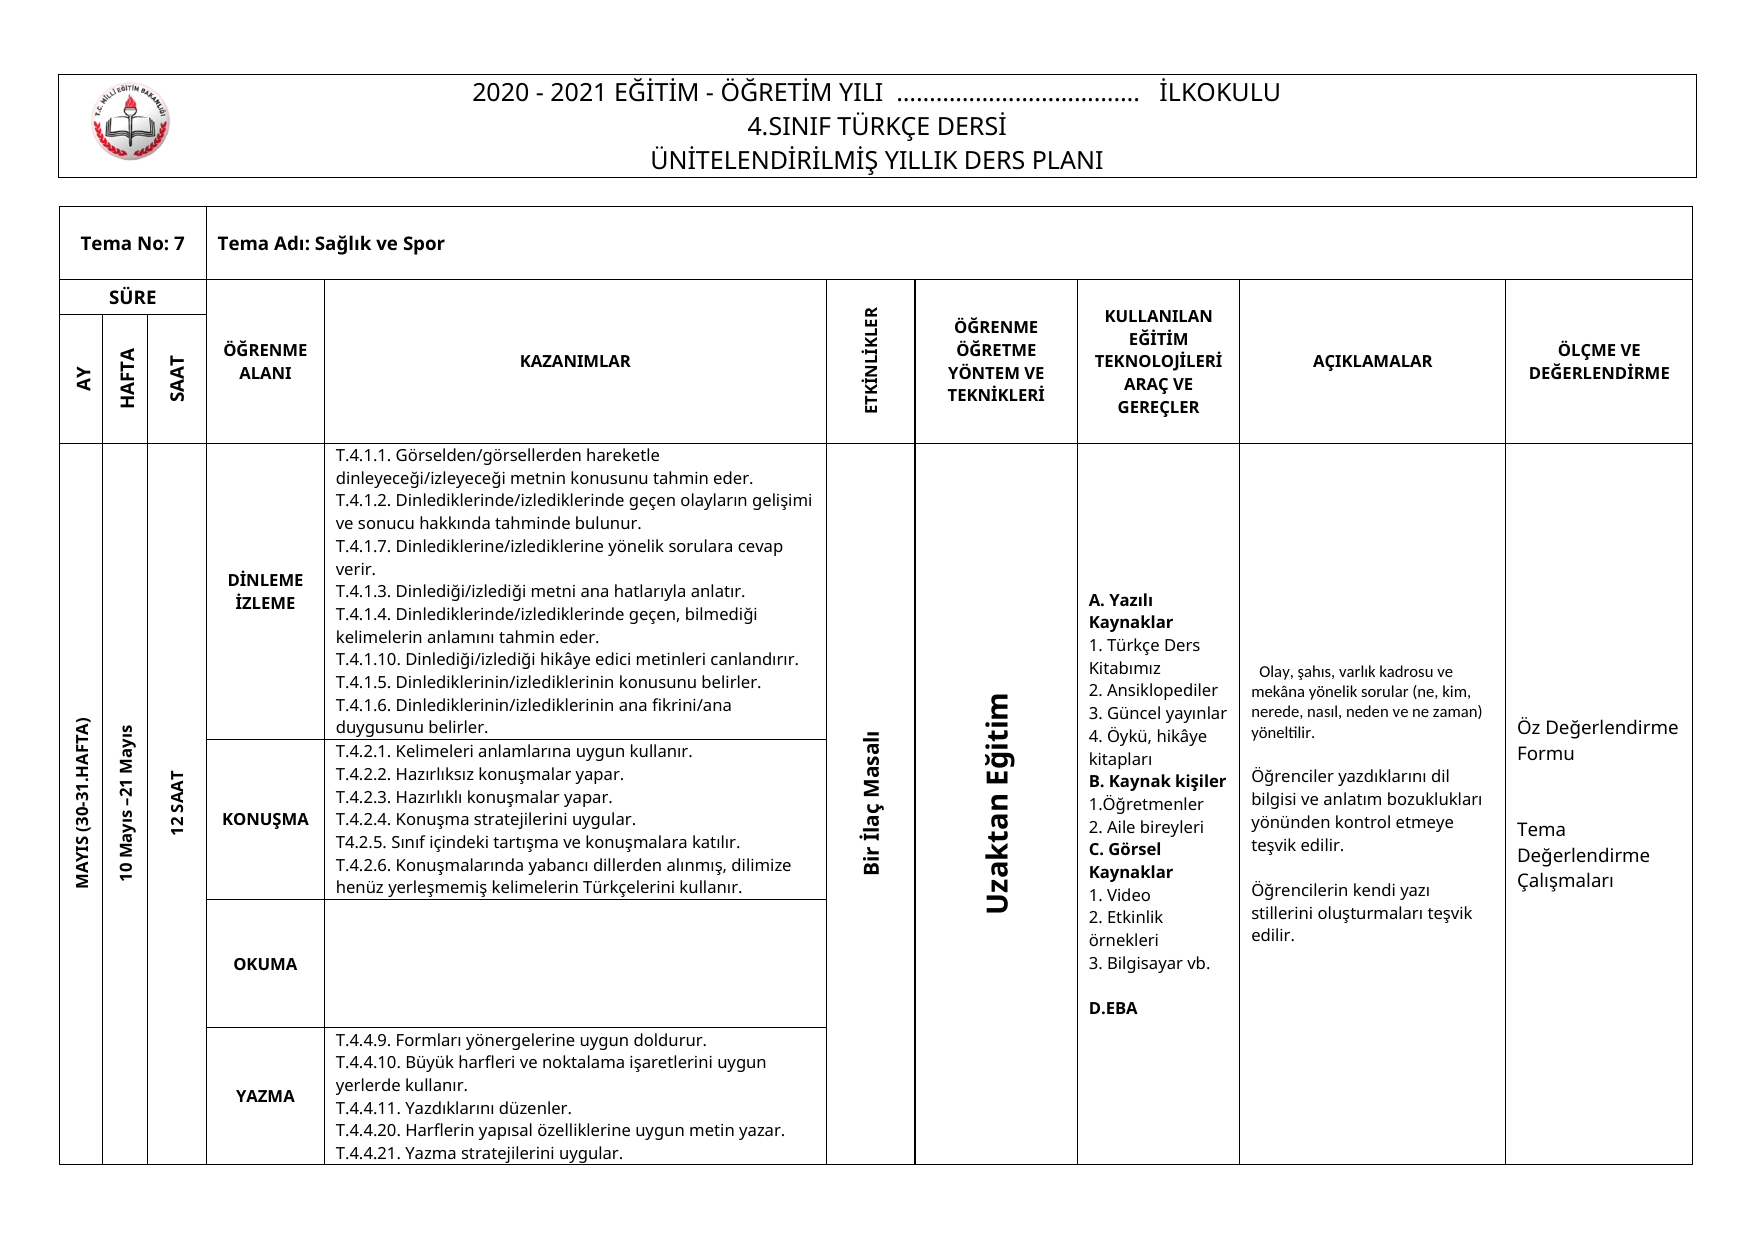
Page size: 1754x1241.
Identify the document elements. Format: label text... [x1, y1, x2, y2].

picture [85, 77, 175, 167]
table_cell A. Yazılı Kaynaklar 1. Türkçe Ders Kitabımız 2. Ansiklopediler 3. Güncel yayınlar 4. Öykü, hikâye kitapları B. Kaynak kişiler 1.Öğretmenler 2. Aile bireyleri C. Görsel Kaynaklar 1. Video 2. Etkinlik örnekleri 3. Bilgisayar vb. D.EBA [1078, 444, 1239, 1164]
table_cell T.4.1.1. Görselden/görsellerden hareketle dinleyeceği/izleyeceği metnin konusunu tahmin eder. T.4.1.2. Dinlediklerinde/izlediklerinde geçen olayların gelişimi ve sonucu hakkında tahminde bulunur. T.4.1.7. Dinlediklerine/izlediklerine yönelik sorulara cevap verir. T.4.1.3. Dinlediği/izlediği metni ana hatlarıyla anlatır. T.4.1.4. Dinlediklerinde/izlediklerinde geçen, bilmediği kelimelerin anlamını tahmin eder. T.4.1.10. Dinlediği/izlediği hikâye edici metinleri canlandırır. T.4.1.5. Dinlediklerinin/izlediklerinin konusunu belirler. T.4.1.6. Dinlediklerinin/izlediklerinin ana fikrini/ana duygusunu belirler. [325, 444, 826, 739]
table_cell KULLANILAN EĞİTİM TEKNOLOJİLERİ ARAÇ VE GEREÇLER [1078, 280, 1239, 443]
table_header Tema Adı: Sağlık ve Spor [207, 207, 1692, 279]
table_cell 12 SAAT [148, 444, 206, 1164]
table_cell Öz Değerlendirme Formu Tema Değerlendirme Çalışmaları [1506, 444, 1692, 1164]
table_cell DİNLEME İZLEME [207, 444, 324, 739]
table_cell [325, 900, 826, 1027]
table_cell T.4.4.9. Formları yönergelerine uygun doldurur. T.4.4.10. Büyük harfleri ve noktalama işaretlerini uygun yerlerde kullanır. T.4.4.11. Yazdıklarını düzenler. T.4.4.20. Harflerin yapısal özelliklerine uygun metin yazar. T.4.4.21. Yazma stratejilerini uygular. [325, 1028, 826, 1164]
table_cell HAFTA [103, 315, 147, 443]
table_cell Bir İlaç Masalı [827, 444, 914, 1164]
table_cell ETKİNLİKLER [827, 280, 914, 443]
table_cell ÖLÇME VE DEĞERLENDİRME [1506, 280, 1692, 443]
table_cell OKUMA [207, 900, 324, 1027]
table_cell YAZMA [207, 1028, 324, 1164]
table_cell AÇIKLAMALAR [1240, 280, 1505, 443]
table_cell ÖĞRENME ÖĞRETME YÖNTEM VE TEKNİKLERİ [916, 280, 1077, 443]
table_cell SAAT [148, 315, 206, 443]
table_cell T.4.2.1. Kelimeleri anlamlarına uygun kullanır. T.4.2.2. Hazırlıksız konuşmalar yapar. T.4.2.3. Hazırlıklı konuşmalar yapar. T.4.2.4. Konuşma stratejilerini uygular. T4.2.5. Sınıf içindeki tartışma ve konuşmalara katılır. T.4.2.6. Konuşmalarında yabancı dillerden alınmış, dilimize henüz yerleşmemiş kelimelerin Türkçelerini kullanır. [325, 740, 826, 899]
table_cell 10 Mayıs –21 Mayıs [103, 444, 147, 1164]
table_header Tema No: 7 [60, 207, 206, 279]
table_cell KONUŞMA [207, 740, 324, 899]
table_cell AY [60, 315, 102, 443]
table_cell Uzaktan Eğitim [916, 444, 1077, 1164]
table_cell MAYIS (30-31.HAFTA) [60, 444, 102, 1164]
table_cell Olay, şahıs, varlık kadrosu ve mekâna yönelik sorular (ne, kim, nerede, nasıl, neden ve ne zaman) yöneltilir. Öğrenciler yazdıklarını dil bilgisi ve anlatım bozuklukları yönünden kontrol etmeye teşvik edilir. Öğrencilerin kendi yazı stillerini oluşturmaları teşvik edilir. [1240, 444, 1505, 1164]
table_cell KAZANIMLAR [325, 280, 826, 443]
table_cell SÜRE [60, 280, 206, 314]
table_cell ÖĞRENME ALANI [207, 280, 324, 443]
